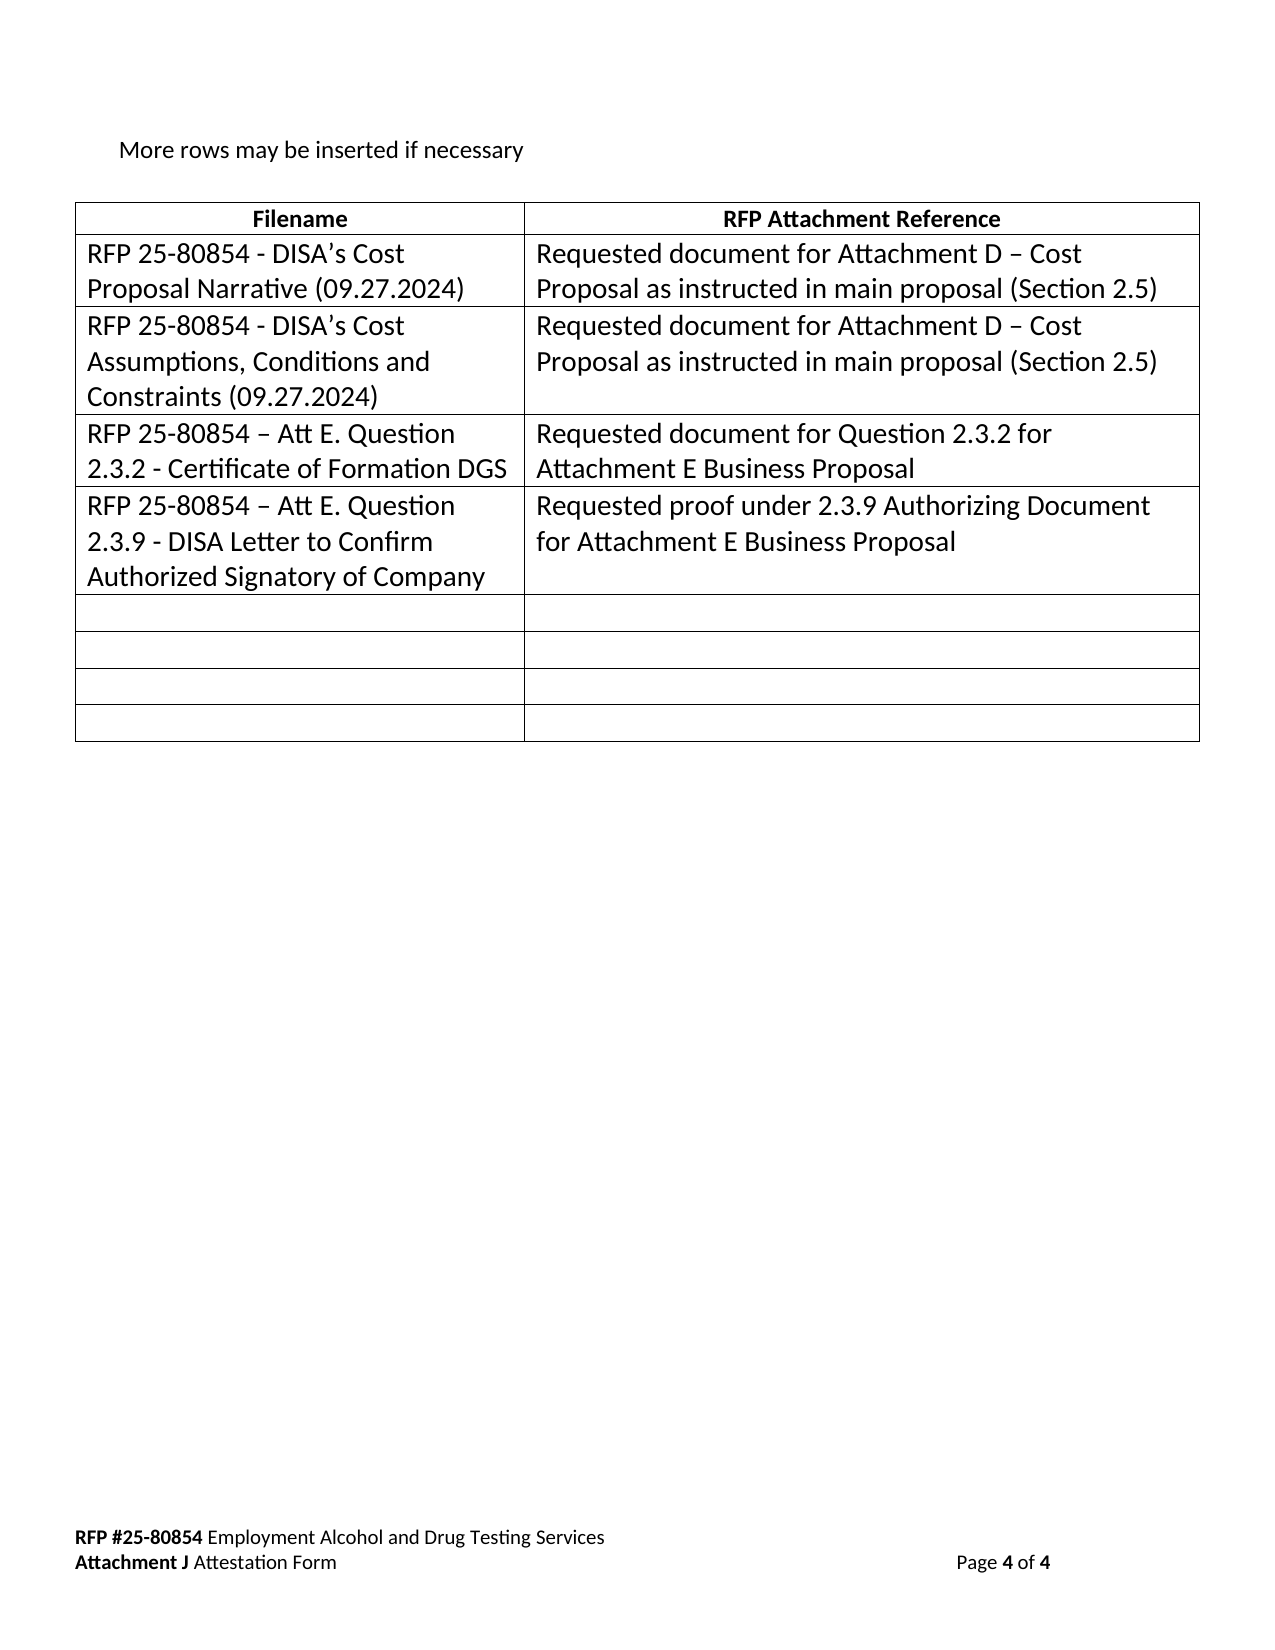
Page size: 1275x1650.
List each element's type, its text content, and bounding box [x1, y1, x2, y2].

table_cell [76, 595, 524, 631]
table_header Filename [76, 203, 524, 234]
table_cell Requested document for Attachment D – Cost Proposal as instructed in main proposal (Section 2.5) [525, 235, 1199, 306]
table_cell Requested document for Question 2.3.2 for Attachment E Business Proposal [525, 415, 1199, 486]
table_cell [76, 632, 524, 667]
table_cell RFP 25-80854 – Att E. Question 2.3.2 - Certificate of Formation DGS [76, 415, 524, 486]
table_cell RFP 25-80854 – Att E. Question 2.3.9 - DISA Letter to Confirm Authorized Signatory of Company [76, 487, 524, 594]
table_cell [76, 669, 524, 704]
table_cell RFP 25-80854 - DISA’s Cost Proposal Narrative (09.27.2024) [76, 235, 524, 306]
table_cell [525, 705, 1199, 741]
table_cell [525, 632, 1199, 667]
table_cell [76, 705, 524, 741]
table_cell RFP 25-80854 - DISA’s Cost Assumptions, Conditions and Constraints (09.27.2024) [76, 307, 524, 414]
table_header RFP Attachment Reference [525, 203, 1199, 234]
table_cell [525, 595, 1199, 631]
table_cell [525, 669, 1199, 704]
table_cell Requested document for Attachment D – Cost Proposal as instructed in main proposal (Section 2.5) [525, 307, 1199, 414]
text More rows may be inserted if necessary [119, 134, 1200, 165]
table_cell Requested proof under 2.3.9 Authorizing Document for Attachment E Business Proposal [525, 487, 1199, 594]
